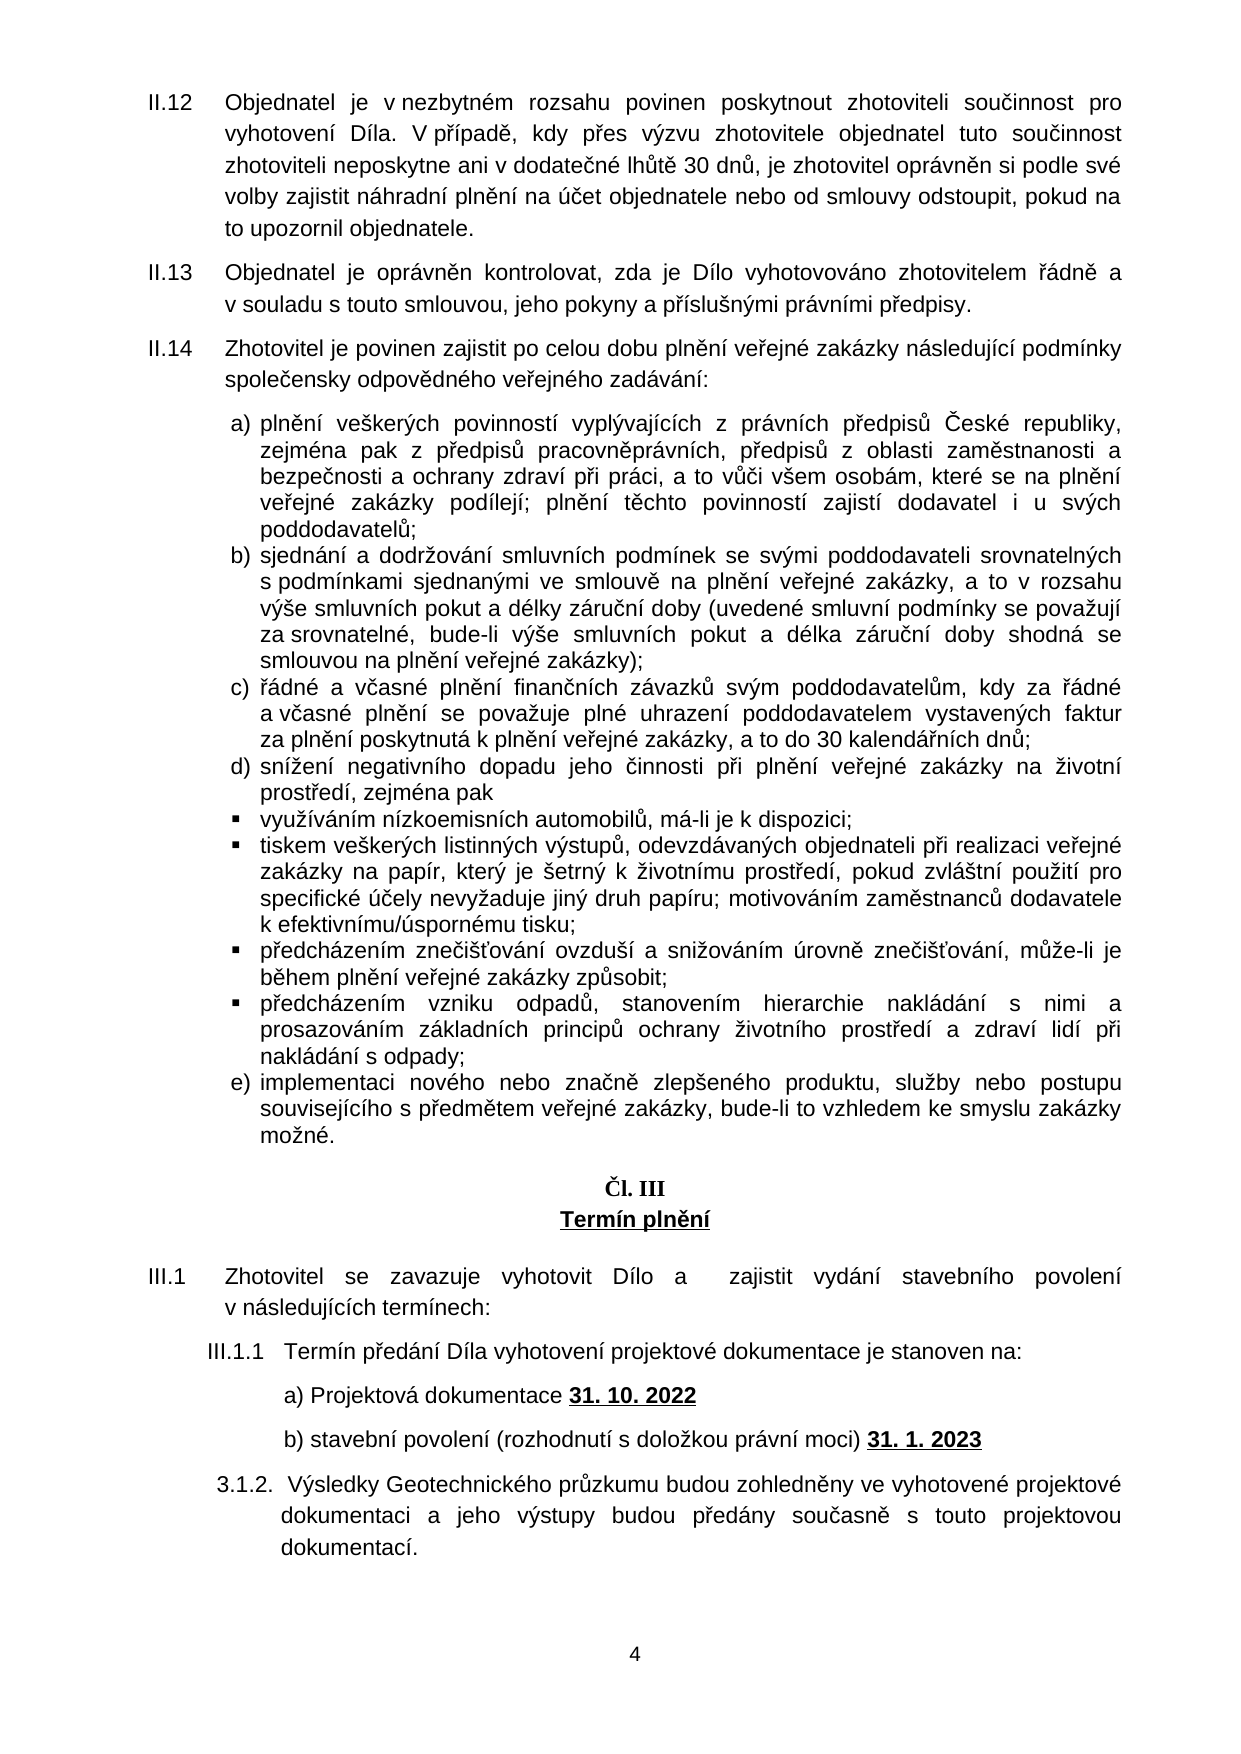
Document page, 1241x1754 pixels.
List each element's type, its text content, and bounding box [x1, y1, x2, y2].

text Termín plnění [148, 1174, 1122, 1232]
list 3.1.2. Výsledky Geotechnického průzkumu budou zohledněny ve vyhotovené projektové dokumentaci a jeho výstupy budou předány současně s touto projektovou dokumentací. [148, 1471, 1122, 1560]
list sjednání a dodržování smluvních podmínek se svými poddodavateli srovnatelných s podmínkami sjednanými ve smlouvě na plnění veřejné zakázky, a to v rozsahu výše smluvních pokut a délky záruční doby (uvedené smluvní podmínky se považují za srovnatelné, bude-li výše smluvních pokut a délka záruční doby shodná se smlouvou na plnění veřejné zakázky); [230, 542, 1122, 674]
list řádné a včasné plnění finančních závazků svým poddodavatelům, kdy za řádné a včasné plnění se považuje plné uhrazení poddodavatelem vystavených faktur za plnění poskytnutá k plnění veřejné zakázky, a to do 30 kalendářních dnů; [230, 674, 1122, 753]
list předcházením vzniku odpadů, stanovením hierarchie nakládání s nimi a prosazováním základních principů ochrany životního prostředí a zdraví lidí při nakládání s odpady; [230, 990, 1122, 1069]
list Objednatel je oprávněn kontrolovat, zda je Dílo vyhotovováno zhotovitelem řádně a v souladu s touto smlouvou, jeho pokyny a příslušnými právními předpisy. [148, 259, 1122, 317]
list implementaci nového nebo značně zlepšeného produktu, služby nebo postupu souvisejícího s předmětem veřejné zakázky, bude-li to vzhledem ke smyslu zakázky možné. [230, 1069, 1122, 1148]
list b) stavební povolení (rozhodnutí s doložkou právní moci) 31. 1. 2023 [283, 1426, 1122, 1453]
list Zhotovitel se zavazuje vyhotovit Dílo a zajistit vydání stavebního povolení v následujících termínech: [148, 1263, 1122, 1321]
list snížení negativního dopadu jeho činnosti při plnění veřejné zakázky na životní prostředí, zejména pak [230, 753, 1122, 806]
list Zhotovitel je povinen zajistit po celou dobu plnění veřejné zakázky následující podmínky společensky odpovědného veřejného zadávání: [148, 334, 1122, 392]
list využíváním nízkoemisních automobilů, má-li je k dispozici; [230, 806, 1122, 832]
list plnění veškerých povinností vyplývajících z právních předpisů České republiky, zejména pak z předpisů pracovněprávních, předpisů z oblasti zaměstnanosti a bezpečnosti a ochrany zdraví při práci, a to vůči všem osobám, které se na plnění veřejné zakázky podílejí; plnění těchto povinností zajistí dodavatel i u svých poddodavatelů; [230, 410, 1122, 542]
list Termín předání Díla vyhotovení projektové dokumentace je stanoven na: [207, 1338, 1122, 1365]
list Objednatel je v nezbytném rozsahu povinen poskytnout zhotoviteli součinnost pro vyhotovení Díla. V případě, kdy přes výzvu zhotovitele objednatel tuto součinnost zhotoviteli neposkytne ani v dodatečné lhůtě 30 dnů, je zhotovitel oprávněn si podle své volby zajistit náhradní plnění na účet objednatele nebo od smlouvy odstoupit, pokud na to upozornil objednatele. [148, 89, 1122, 241]
list předcházením znečišťování ovzduší a snižováním úrovně znečišťování, může-li je během plnění veřejné zakázky způsobit; [230, 937, 1122, 990]
list tiskem veškerých listinných výstupů, odevzdávaných objednateli při realizaci veřejné zakázky na papír, který je šetrný k životnímu prostředí, pokud zvláštní použití pro specifické účely nevyžaduje jiný druh papíru; motivováním zaměstnanců dodavatele k efektivnímu/úspornému tisku; [230, 832, 1122, 937]
list a) Projektová dokumentace 31. 10. 2022 [283, 1382, 1122, 1409]
